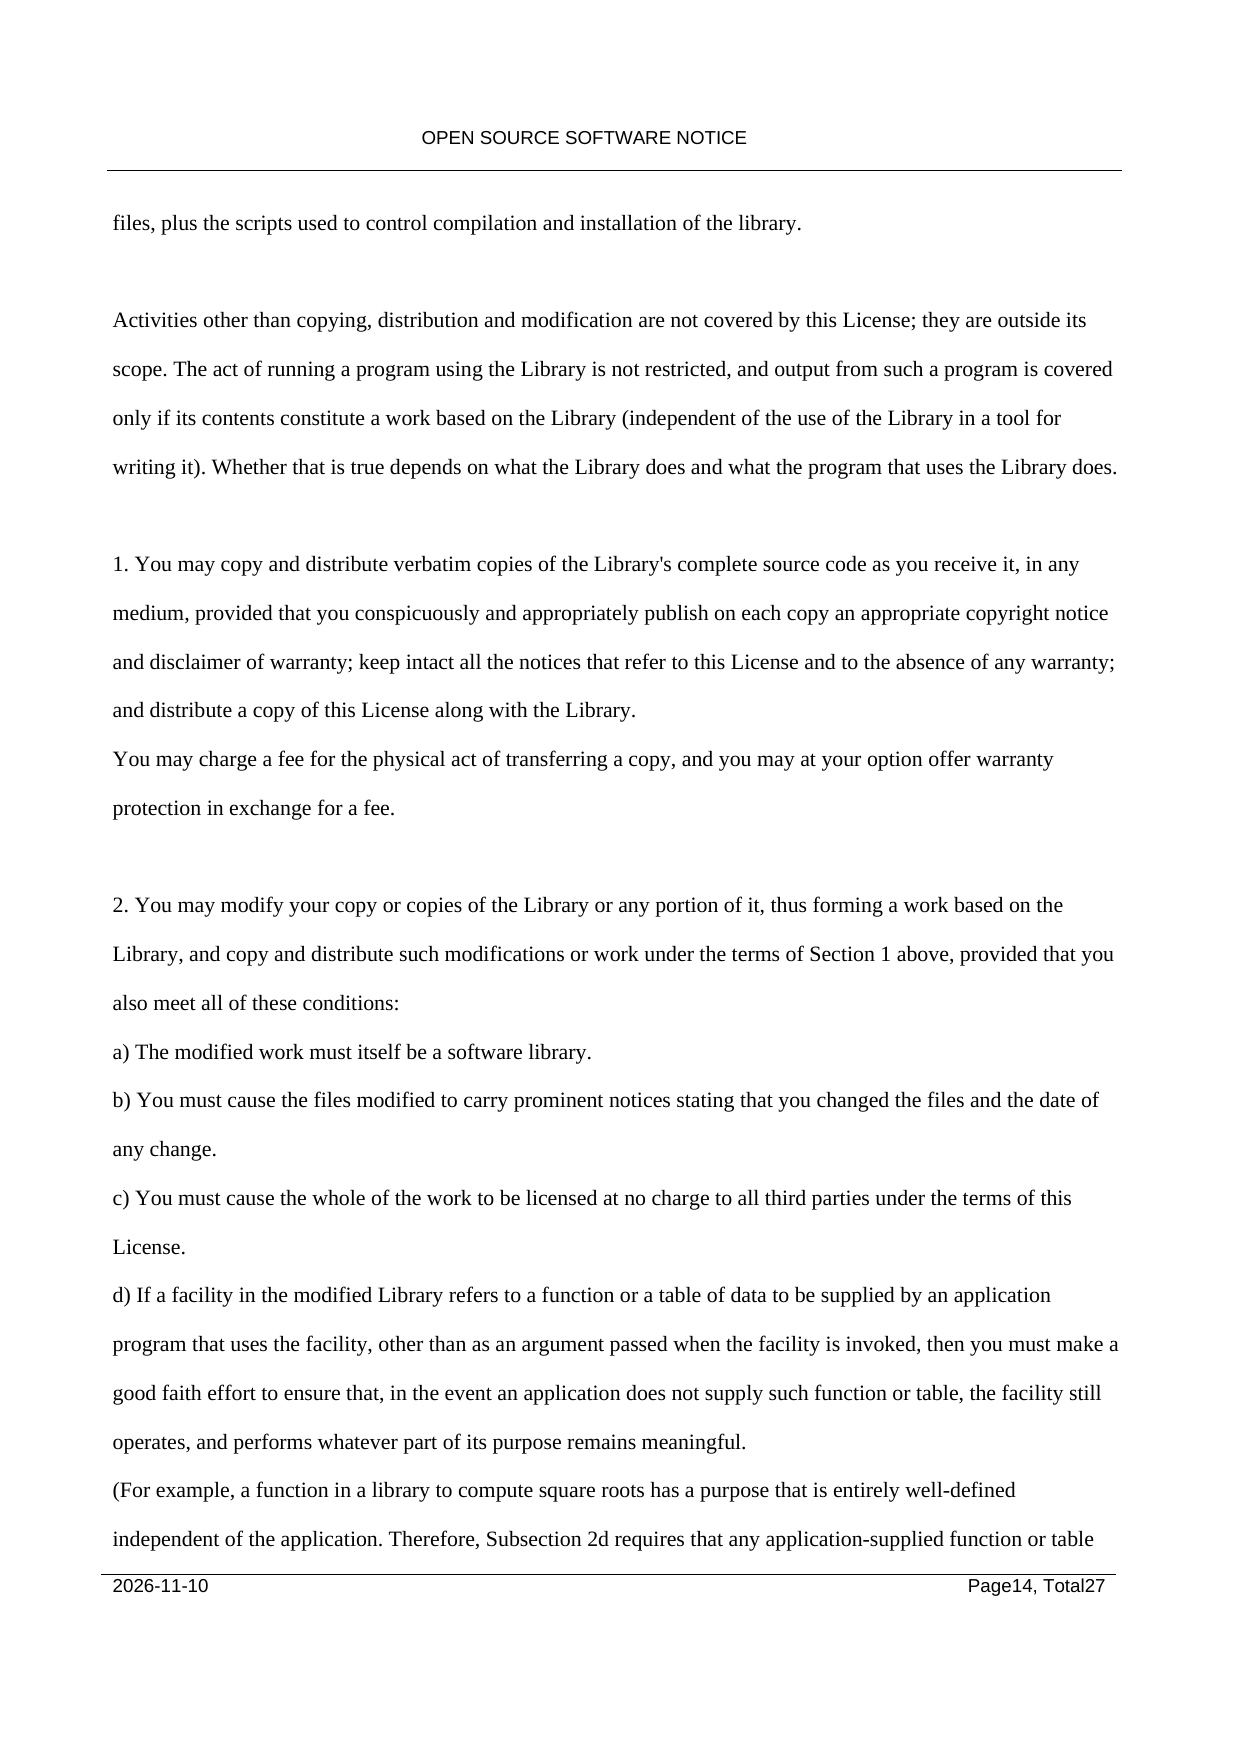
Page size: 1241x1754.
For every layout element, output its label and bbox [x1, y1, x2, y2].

text [112, 206, 1128, 1555]
